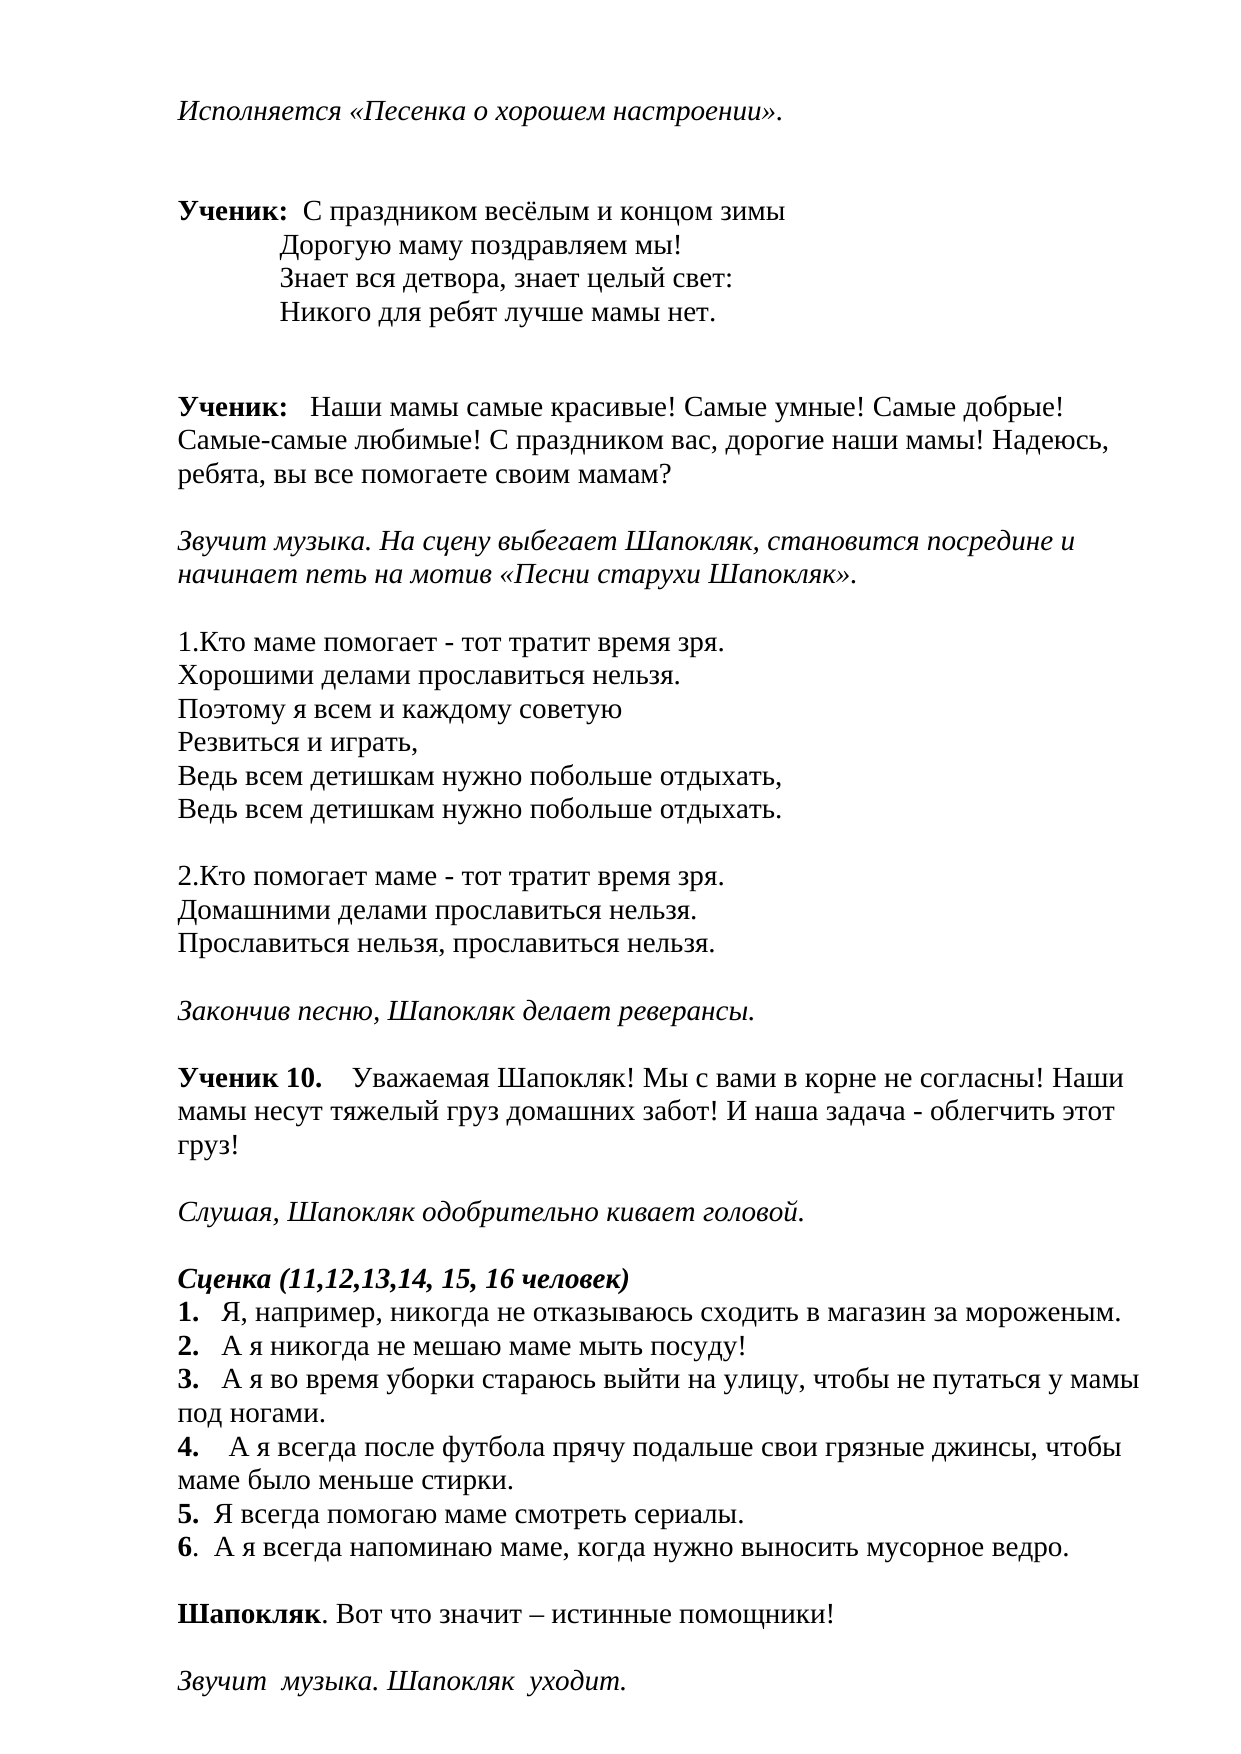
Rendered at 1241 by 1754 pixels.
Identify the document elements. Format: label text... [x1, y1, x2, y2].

text Ученик: Наши мамы самые красивые! Самые умные! Самые добрые! Самые-самые любимые! С праздником вас, дорогие наши мамы! Надеюсь, ребята, вы все помогаете своим мамам? [177, 389, 1152, 489]
text Ученик: С праздником весёлым и концом зимы [177, 193, 1152, 227]
text Ведь всем детишкам нужно побольше отдыхать, [177, 758, 1152, 791]
text Ведь всем детишкам нужно побольше отдыхать. [177, 791, 1152, 825]
text Слушая, Шапокляк одобрительно кивает головой. [177, 1194, 1152, 1227]
text Никого для ребят лучше мамы нет. [177, 294, 1152, 327]
text Дорогую маму поздравляем мы! [177, 227, 1152, 260]
text Резвиться и играть, [177, 724, 1152, 758]
text 1. Я, например, никогда не отказываюсь сходить в магазин за мороженым. [177, 1294, 1152, 1328]
text Сценка (11,12,13,14, 15, 16 человек) [177, 1261, 1152, 1294]
text Поэтому я всем и каждому советую [177, 691, 1152, 724]
text 3. А я во время уборки стараюсь выйти на улицу, чтобы не путаться у мамы под ногами. [177, 1362, 1152, 1429]
text 5. Я всегда помогаю маме смотреть сериалы. [177, 1496, 1152, 1529]
text Знает вся детвора, знает целый свет: [177, 260, 1152, 294]
text 6. А я всегда напоминаю маме, когда нужно выносить мусорное ведро. [177, 1529, 1152, 1563]
text Домашними делами прославиться нельзя. [177, 892, 1152, 926]
text Звучит музыка. Шапокляк уходит. [177, 1663, 1152, 1697]
text 4. А я всегда после футбола прячу подальше свои грязные джинсы, чтобы маме было меньше стирки. [177, 1429, 1152, 1496]
text Звучит музыка. На сцену выбегает Шапокляк, становится посредине и начинает петь на мотив «Песни старухи Шапокляк». [177, 523, 1152, 590]
text Хорошими делами прославиться нельзя. [177, 657, 1152, 691]
text Закончив песню, Шапокляк делает реверансы. [177, 993, 1152, 1026]
text Ученик 10. Уважаемая Шапокляк! Мы с вами в корне не согласны! Наши мамы несут тяжелый груз домашних забот! И наша задача - облегчить этот груз! [177, 1060, 1152, 1160]
text 2.Кто помогает маме - тот тратит время зря. [177, 858, 1152, 892]
text 1.Кто маме помогает - тот тратит время зря. [177, 624, 1152, 657]
text Шапокляк. Вот что значит – истинные помощники! [177, 1596, 1152, 1630]
text Исполняется «Песенка о хорошем настроении». [177, 93, 1152, 126]
text Прославиться нельзя, прославиться нельзя. [177, 926, 1152, 959]
text 2. А я никогда не мешаю маме мыть посуду! [177, 1328, 1152, 1362]
